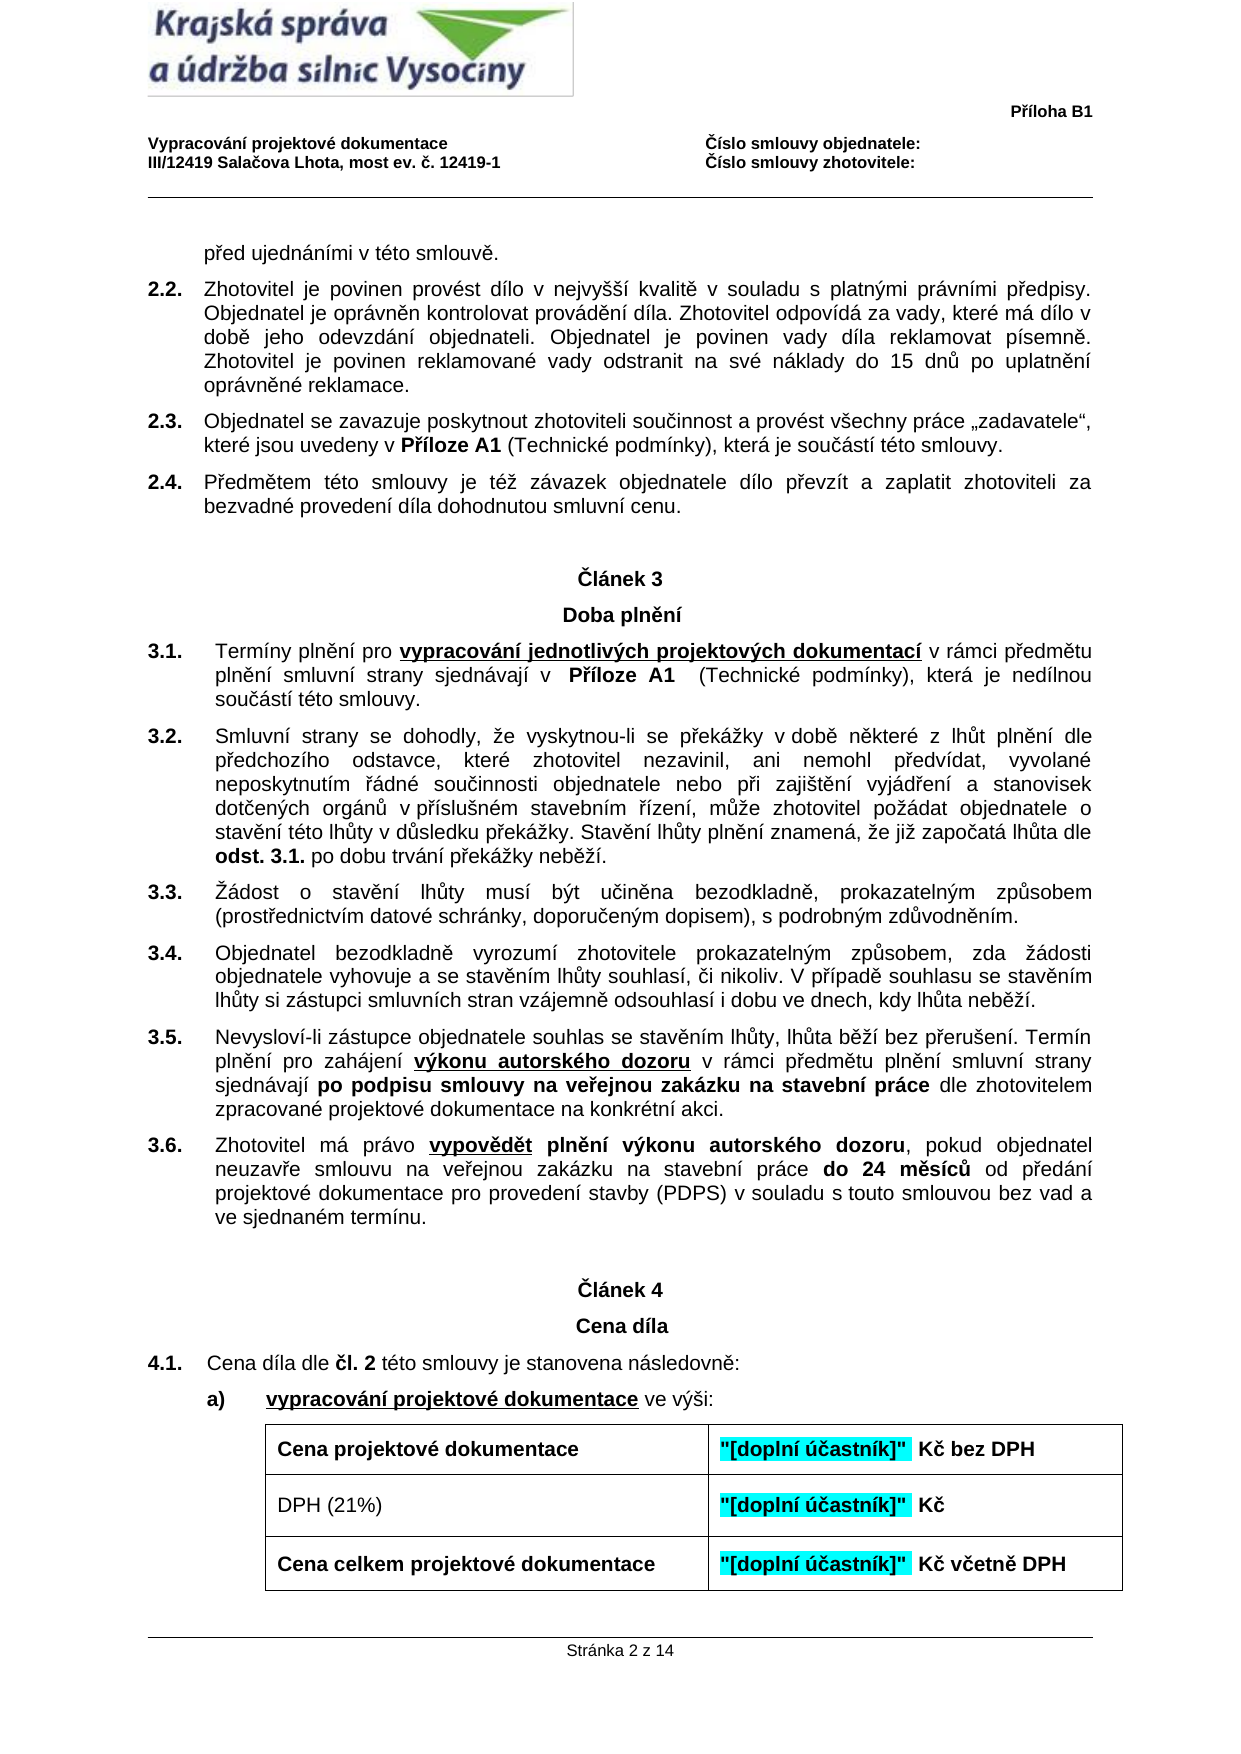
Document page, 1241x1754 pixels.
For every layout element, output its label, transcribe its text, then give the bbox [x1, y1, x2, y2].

table_cell Kč [709, 1475, 1122, 1536]
table_cell Cena celkem projektové dokumentace [266, 1537, 708, 1590]
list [148, 240, 1093, 264]
list Žádost o stavění lhůty musí být učiněna bezodkladně, prokazatelným způsobem (prostřednictvím datové schránky, doporučeným dopisem), s podrobným zdůvodněním. [148, 880, 1093, 928]
list Objednatel se zavazuje poskytnout zhotoviteli součinnost a provést všechny práce „zadavatele“, které jsou uvedeny v Příloze A1 (Technické podmínky), která je součástí této smlouvy. [148, 409, 1093, 457]
list Článek 3 [148, 566, 1093, 590]
list vypracování projektové dokumentace ve výši: [207, 1387, 1093, 1411]
list Cena díla dle čl. 2 této smlouvy je stanovena následovně: [148, 1351, 1093, 1375]
list Cena díla [148, 1314, 1096, 1338]
list Nevysloví-li zástupce objednatele souhlas se stavěním lhůty, lhůta běží bez přerušení. Termín plnění pro zahájení výkonu autorského dozoru v rámci předmětu plnění smluvní strany sjednávají po podpisu smlouvy na veřejnou zakázku na stavební práce dle zhotovitelem zpracované projektové dokumentace na konkrétní akci. [148, 1025, 1093, 1121]
list Smluvní strany se dohodly, že vyskytnou-li se překážky v době některé z lhůt plnění dle předchozího odstavce, které zhotovitel nezavinil, ani nemohl předvídat, vyvolané neposkytnutím řádné součinnosti objednatele nebo při zajištění vyjádření a stanovisek dotčených orgánů v příslušném stavebním řízení, může zhotovitel požádat objednatele o stavění této lhůty v důsledku překážky. Stavění lhůty plnění znamená, že již započatá lhůta dle odst. 3.1. po dobu trvání překážky neběží. [148, 724, 1093, 867]
list Objednatel bezodkladně vyrozumí zhotovitele prokazatelným způsobem, zda žádosti objednatele vyhovuje a se stavěním lhůty souhlasí, či nikoliv. V případě souhlasu se stavěním lhůty si zástupci smluvních stran vzájemně odsouhlasí i dobu ve dnech, kdy lhůta neběží. [148, 940, 1093, 1012]
list Zhotovitel je povinen provést dílo v nejvyšší kvalitě v souladu s platnými právními předpisy. Objednatel je oprávněn kontrolovat provádění díla. Zhotovitel odpovídá za vady, které má dílo v době jeho odevzdání objednateli. Objednatel je povinen vady díla reklamovat písemně. Zhotovitel je povinen reklamované vady odstranit na své náklady do 15 dnů po uplatnění oprávněné reklamace. [148, 277, 1093, 397]
table_cell DPH (21%) [266, 1475, 708, 1536]
list Termíny plnění pro vypracování jednotlivých projektových dokumentací v rámci předmětu plnění smluvní strany sjednávají v Příloze A1 (Technické podmínky), která je nedílnou součástí této smlouvy. [148, 639, 1093, 711]
list Zhotovitel má právo vypovědět plnění výkonu autorského dozoru, pokud objednatel neuzavře smlouvu na veřejnou zakázku na stavební práce do 24 měsíců od předání projektové dokumentace pro provedení stavby (PDPS) v souladu s touto smlouvou bez vad a ve sjednaném termínu. [148, 1133, 1093, 1229]
list Článek 4 [148, 1278, 1093, 1302]
table_header Cena projektové dokumentace [266, 1425, 708, 1474]
table_cell Kč včetně DPH [709, 1537, 1122, 1590]
list Doba plnění [148, 603, 1096, 627]
table_header Kč bez DPH [709, 1425, 1122, 1474]
picture [147, 2, 574, 98]
list Předmětem této smlouvy je též závazek objednatele dílo převzít a zaplatit zhotoviteli za bezvadné provedení díla dohodnutou smluvní cenu. [148, 469, 1093, 517]
